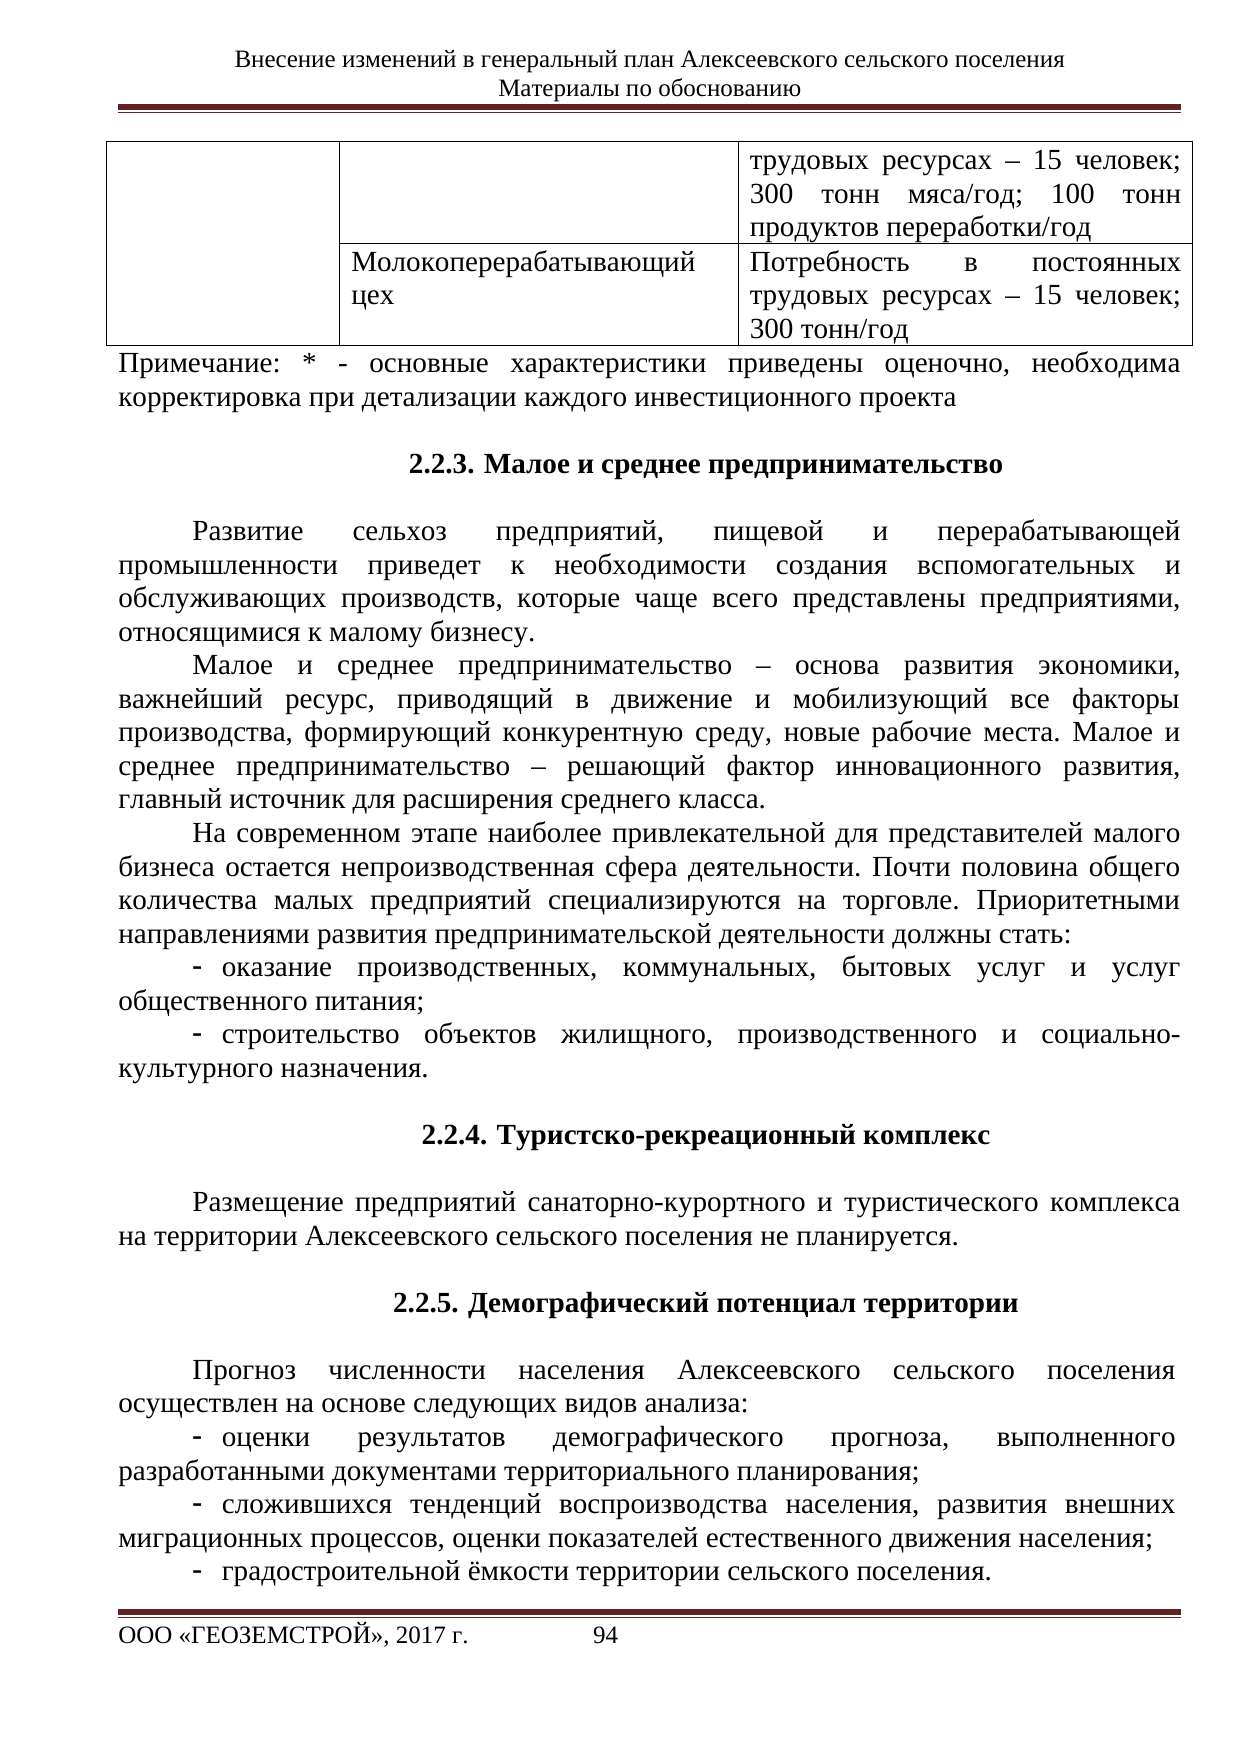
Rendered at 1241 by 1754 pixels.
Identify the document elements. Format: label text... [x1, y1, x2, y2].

list Туристско-рекреационный комплекс [231, 1117, 1181, 1151]
list строительство объектов жилищного, производственного и социально-культурного назначения. [118, 1017, 1181, 1084]
text Размещение предприятий санаторно-курортного и туристического комплекса на территории Алексеевского сельского поселения не планируется. [118, 1184, 1181, 1251]
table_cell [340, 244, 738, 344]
text Прогноз численности населения Алексеевского сельского поселения осуществлен на основе следующих видов анализа: [118, 1352, 1176, 1419]
list Развитие сельхоз предприятий, пищевой и перерабатывающей промышленности приведет к необходимости создания вспомогательных и обслуживающих производств, которые чаще всего представлены предприятиями, относящимися к малому бизнесу. [118, 513, 1181, 647]
list На современном этапе наиболее привлекательной для представителей малого бизнеса остается непроизводственная сфера деятельности. Почти половина общего количества малых предприятий специализируются на торговле. Приоритетными направлениями развития предпринимательской деятельности должны стать: [118, 815, 1181, 949]
list оценки результатов демографического прогноза, выполненного разработанными документами территориального планирования; [118, 1419, 1176, 1486]
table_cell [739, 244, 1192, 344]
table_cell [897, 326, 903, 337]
list Малое и среднее предпринимательство – основа развития экономики, важнейший ресурс, приводящий в движение и мобилизующий все факторы производства, формирующий конкурентную среду, новые рабочие места. Малое и среднее предпринимательство – решающий фактор инновационного развития, главный источник для расширения среднего класса. [118, 647, 1181, 815]
list сложившихся тенденций воспроизводства населения, развития внешних миграционных процессов, оценки показателей естественного движения населения; [118, 1486, 1176, 1553]
list Малое и среднее предпринимательство [231, 446, 1181, 480]
list Демографический потенциал территории [231, 1285, 1181, 1318]
list оказание производственных, коммунальных, бытовых услуг и услуг общественного питания; [118, 949, 1181, 1017]
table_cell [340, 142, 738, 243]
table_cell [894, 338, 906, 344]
text Примечание: * - основные характеристики приведены оценочно, необходима корректировка при детализации каждого инвестиционного проекта [118, 346, 1181, 413]
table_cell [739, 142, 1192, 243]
list градостроительной ёмкости территории сельского поселения. [118, 1553, 1176, 1587]
